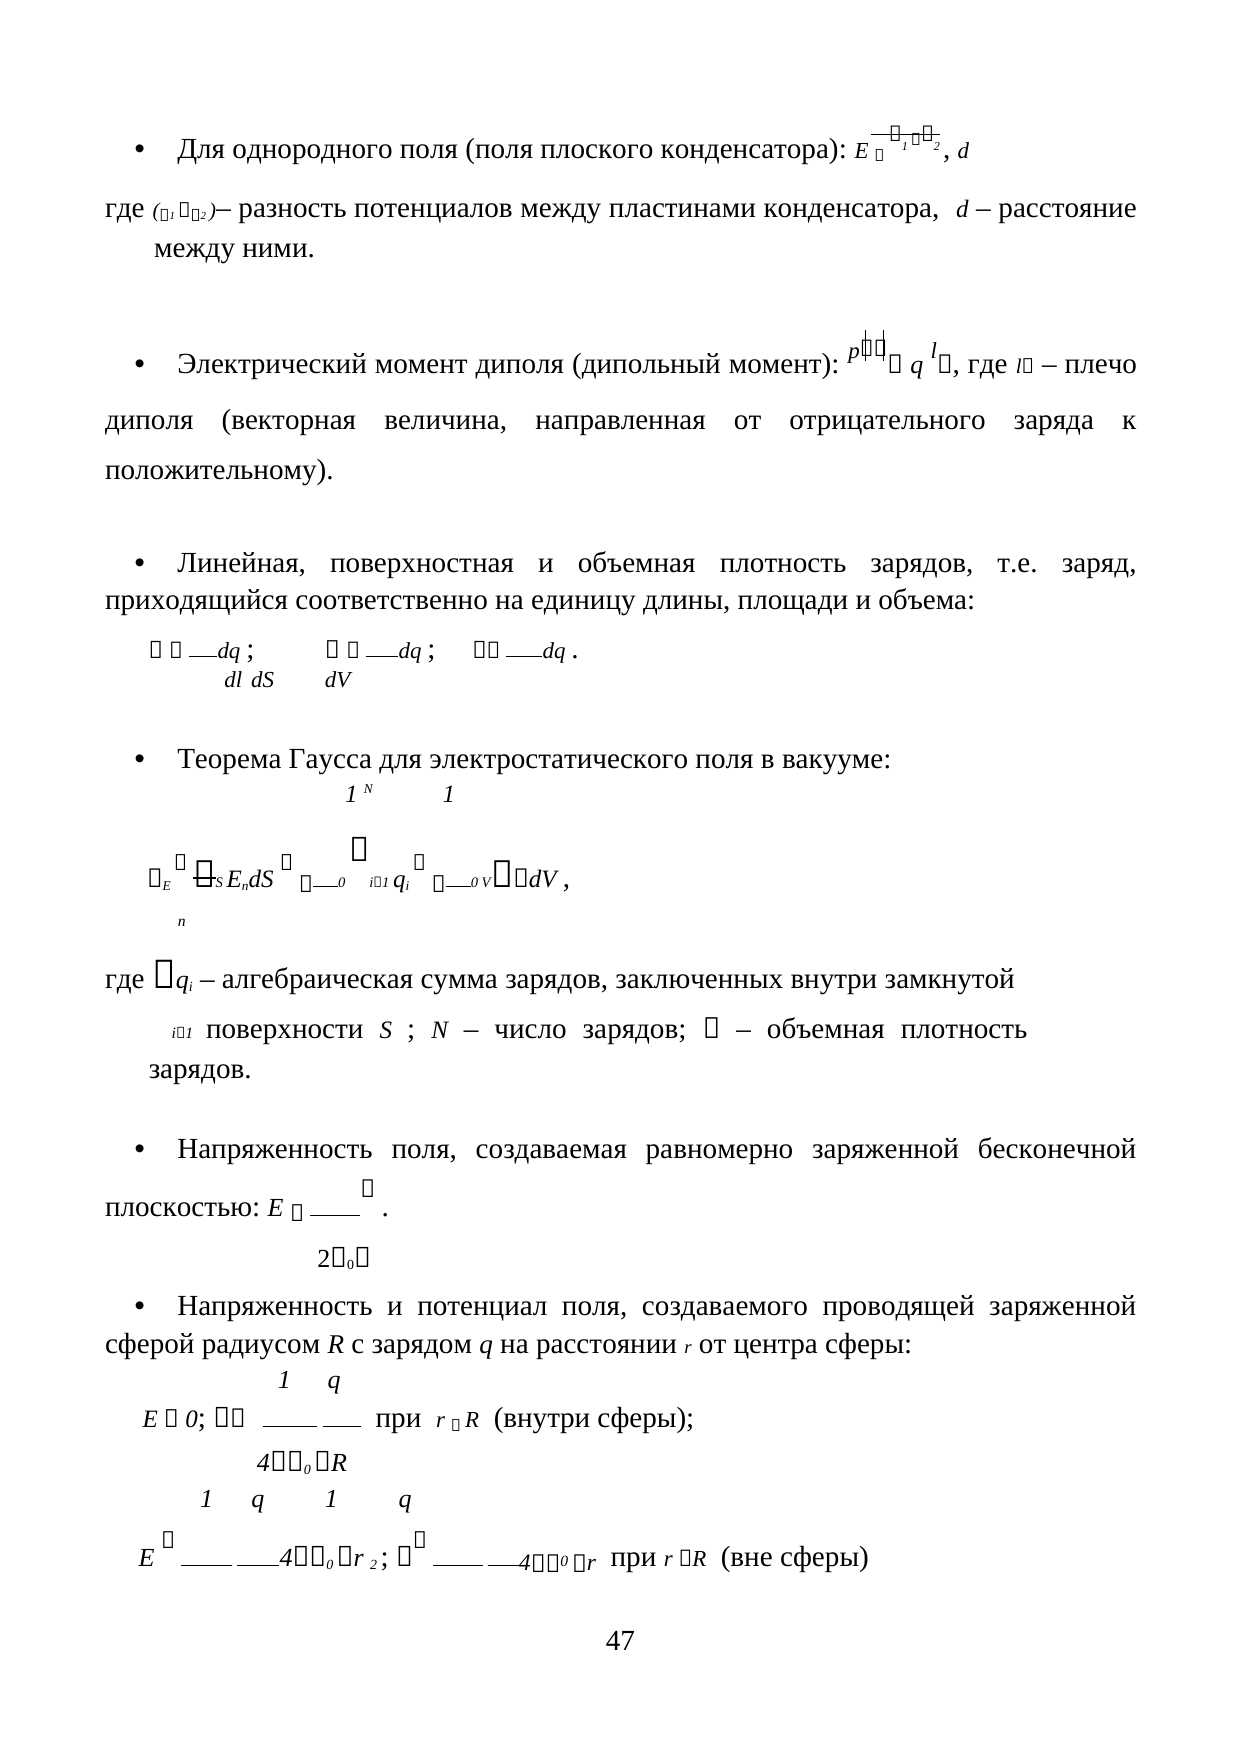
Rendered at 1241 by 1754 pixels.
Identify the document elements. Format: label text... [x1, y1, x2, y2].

list q 1 q [200, 1483, 1138, 1513]
text i1 поверхности S ; N – число зарядов;  – объемная плотность зарядов. [148, 1007, 1027, 1084]
text E  0;  при r  R (внутри сферы); [103, 1397, 1145, 1436]
text 20 [317, 1237, 1145, 1275]
text   dq ;   dq ;  dq . dl dS dV [134, 631, 596, 693]
text где (1 2 )– разность потенциалов между пластинами конденсатора, d – расстояние между ними. [105, 186, 1137, 263]
text где qi – алгебраическая сумма зарядов, заключенных внутри замкнутой [105, 946, 1137, 1000]
list Напряженность и потенциал поля, создаваемого проводящей заряженной сферой радиусом R с зарядом q на расстоянии r от центра сферы: [105, 1288, 1137, 1359]
text E  40 r 2 ;  40 r при r R (вне сферы) [138, 1521, 1137, 1579]
text 1 q [103, 1364, 1145, 1394]
list Для однородного поля (поля плоского конденсатора): E  1 2 , d [105, 118, 1137, 169]
text E  S EndS  0 i1 qi  0 VdV , [132, 825, 1145, 905]
text n [178, 912, 1036, 929]
list Электрический момент диполя (дипольный момент): p q l, где l – плечо диполя (векторная величина, направленная от отрицательного заряда к положительному). [105, 331, 1137, 486]
text 40 R [257, 1442, 1145, 1480]
list Линейная, поверхностная и объемная плотность зарядов, т.е. заряд, приходящийся соответственно на единицу длины, площади и объема: [105, 545, 1137, 616]
text 1 N 1 [103, 779, 1145, 808]
list Напряженность поля, создаваемая равномерно заряженной бесконечной плоскостью: E   . [105, 1131, 1137, 1229]
list Теорема Гаусса для электростатического поля в вакууме: [105, 741, 1137, 774]
